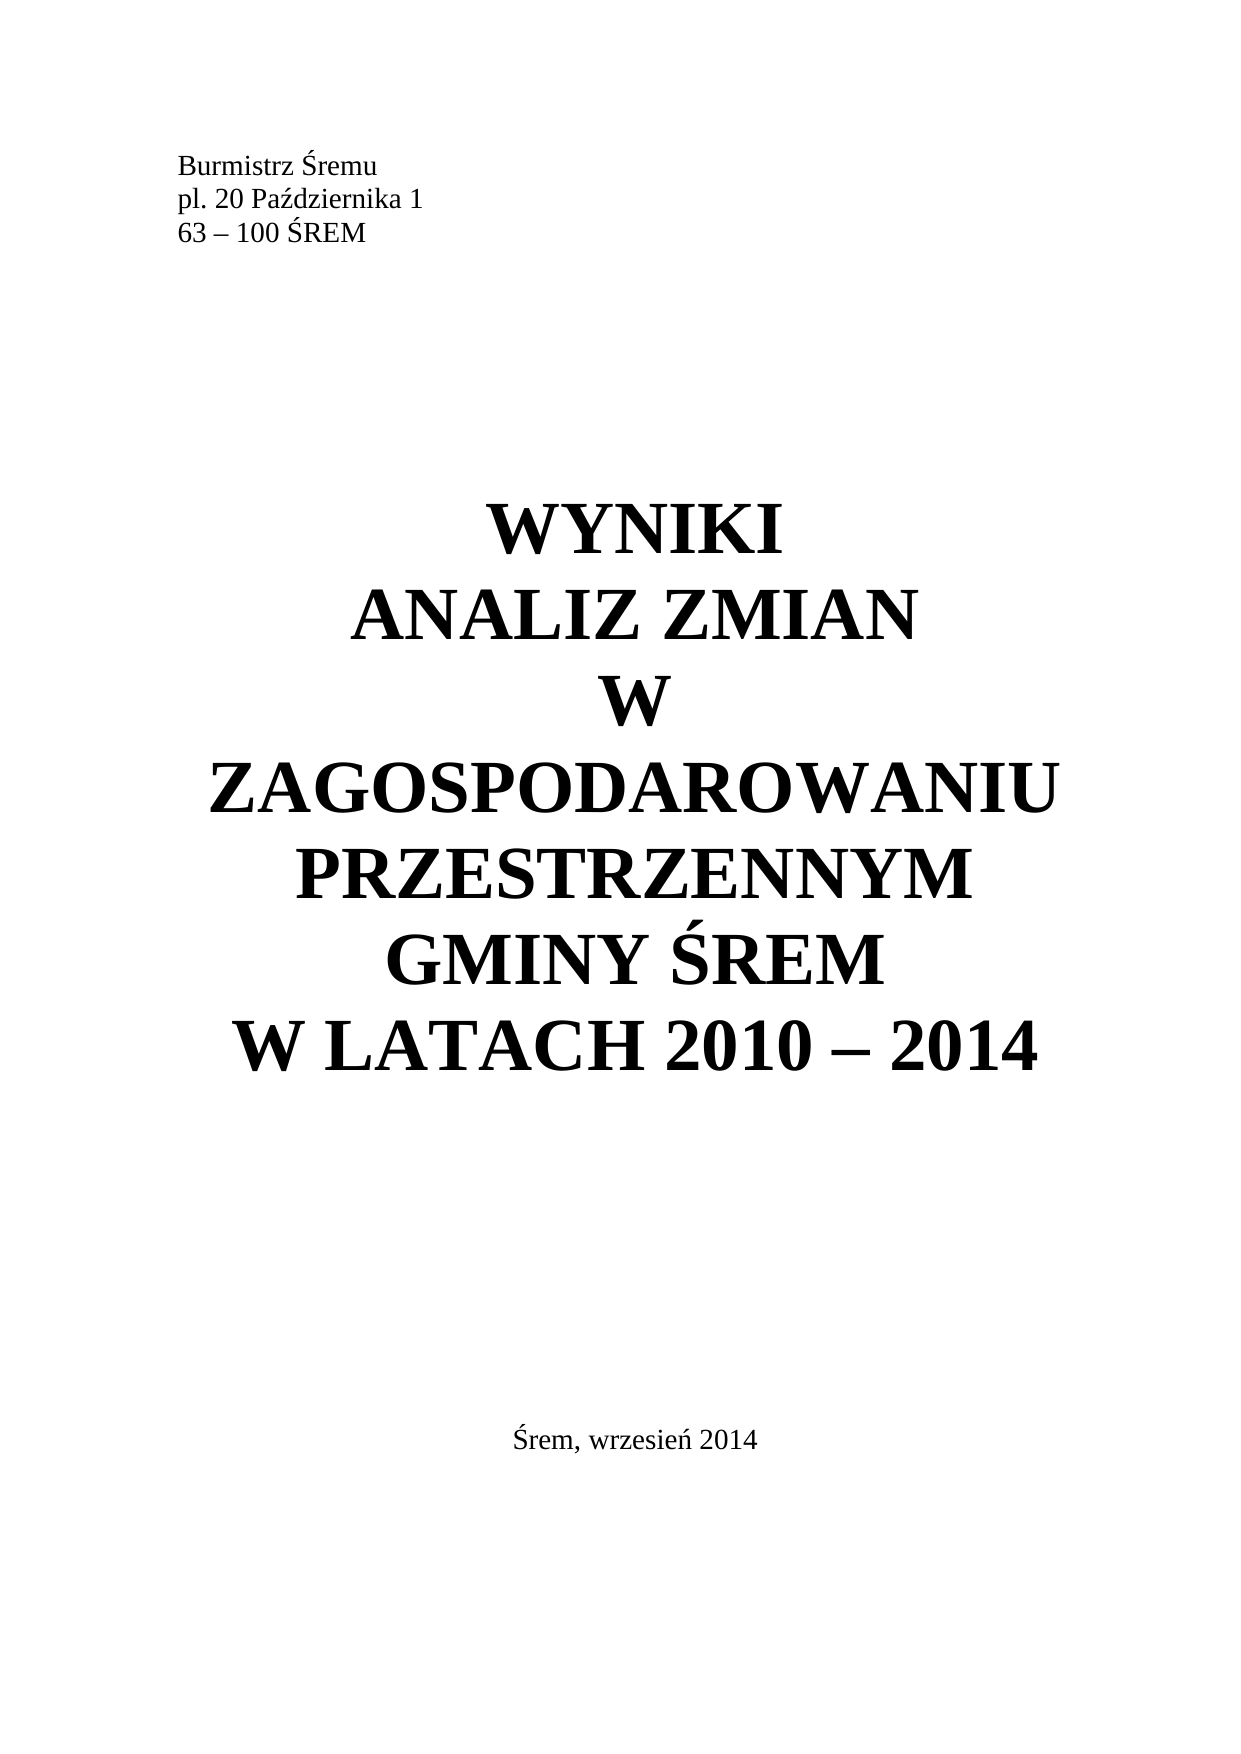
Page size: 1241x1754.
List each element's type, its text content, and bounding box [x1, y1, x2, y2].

text W LATACH 2010 – 2014 [177, 1001, 1092, 1087]
text ANALIZ ZMIAN [177, 569, 1092, 656]
text Burmistrz Śremu [177, 148, 1092, 181]
text WYNIKI [177, 483, 1092, 569]
text 63 – 100 ŚREM [177, 215, 1092, 248]
text pl. 20 Października 1 [177, 181, 1092, 215]
text W [177, 656, 1092, 742]
text Śrem, wrzesień 2014 [177, 1422, 1092, 1456]
text GMINY ŚREM [177, 914, 1092, 1001]
text ZAGOSPODAROWANIU PRZESTRZENNYM [177, 742, 1092, 914]
